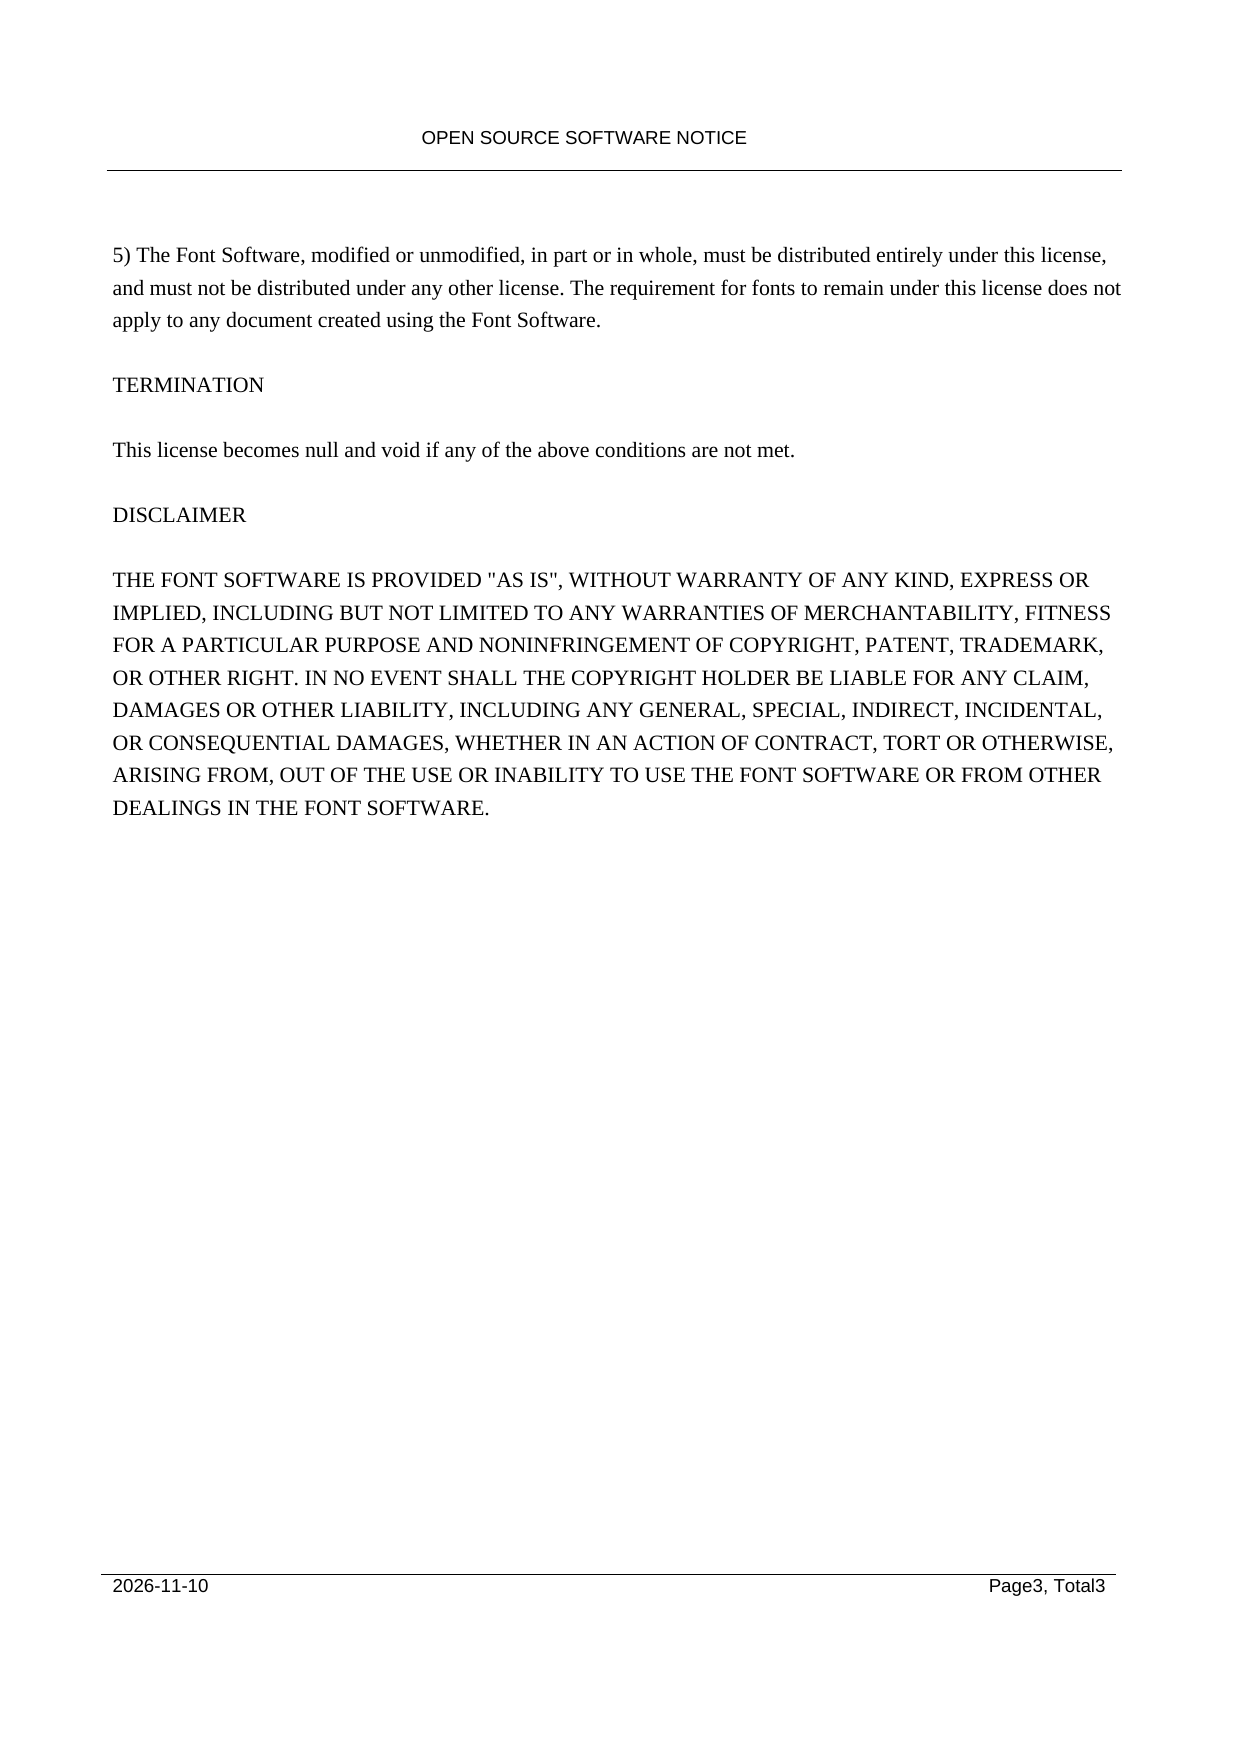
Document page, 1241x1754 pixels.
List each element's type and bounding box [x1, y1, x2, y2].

text [112, 206, 1128, 856]
